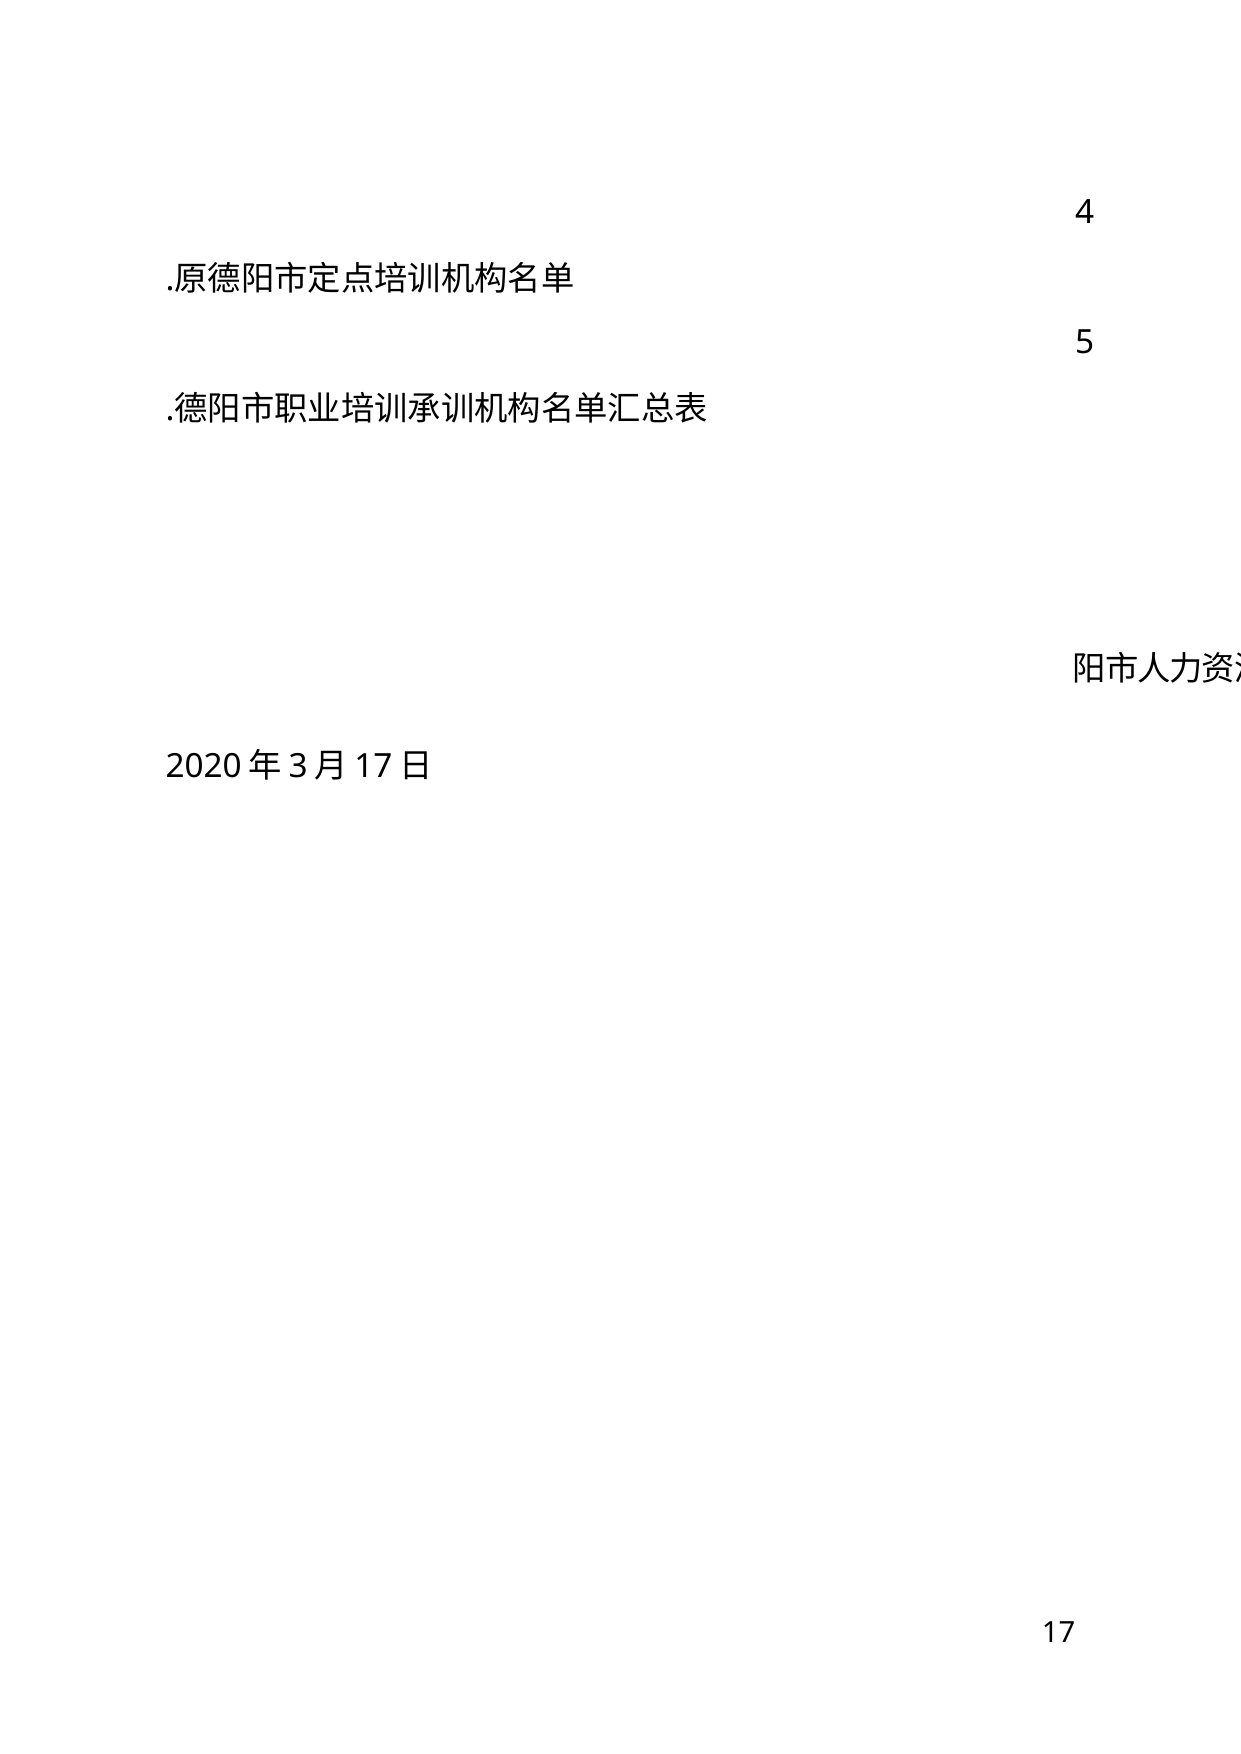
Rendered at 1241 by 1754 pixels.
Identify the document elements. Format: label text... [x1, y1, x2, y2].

text 4.原德阳市定点培训机构名单 [165, 178, 1075, 308]
text 5.德阳市职业培训承训机构名单汇总表 [165, 308, 1075, 438]
text 德阳市人力资源和社会保障局 德 阳 市 财 政 局 [1072, 568, 1240, 698]
